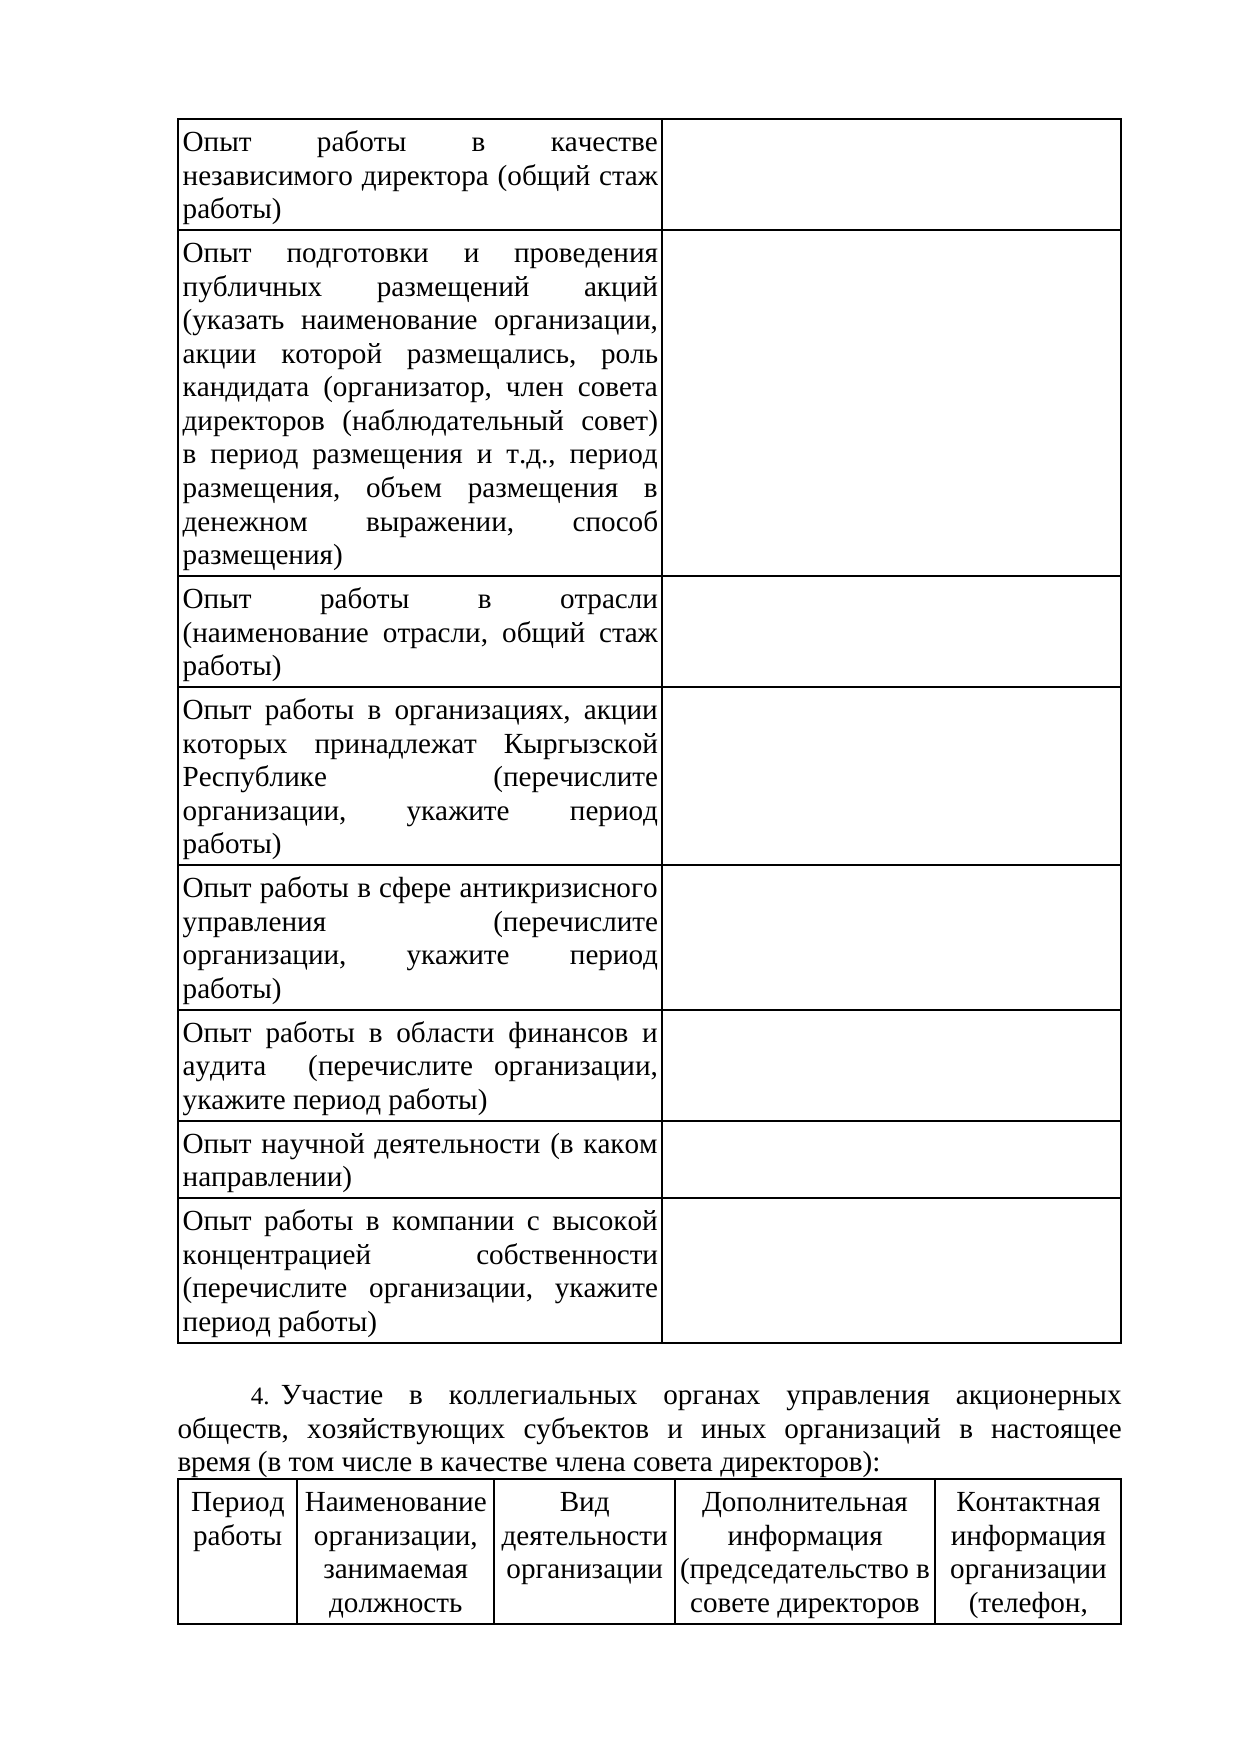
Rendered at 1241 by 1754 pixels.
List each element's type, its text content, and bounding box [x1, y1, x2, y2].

table_cell Опыт работы в отрасли (наименование отрасли, общий стаж работы) [179, 577, 661, 686]
table_cell Опыт работы в качестве независимого директора (общий стаж работы) [179, 120, 661, 229]
table_cell [663, 120, 1120, 229]
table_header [676, 1480, 934, 1623]
table_cell [663, 577, 1120, 686]
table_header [495, 1480, 674, 1623]
table_cell [663, 688, 1120, 864]
table_cell Опыт работы в организациях, акции которых принадлежат Кыргызской Республике (перечислите организации, укажите период работы) [179, 688, 661, 864]
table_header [298, 1480, 493, 1623]
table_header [936, 1480, 1120, 1623]
table_cell Опыт научной деятельности (в каком направлении) [179, 1122, 661, 1197]
table_cell Опыт работы в компании с высокой концентрацией собственности (перечислите организации, укажите период работы) [179, 1199, 661, 1342]
table_cell [663, 231, 1120, 575]
table_cell Опыт работы в области финансов и аудита (перечислите организации, укажите период работы) [179, 1011, 661, 1120]
table_cell [663, 1199, 1120, 1342]
table_cell [663, 866, 1120, 1009]
list Участие в коллегиальных органах управления акционерных обществ, хозяйствующих субъектов и иных организаций в настоящее время (в том числе в качестве члена совета директоров): [177, 1377, 1122, 1478]
table_header Период работы [179, 1480, 296, 1623]
table_cell [663, 1011, 1120, 1120]
table_cell Опыт работы в сфере антикризисного управления (перечислите организации, укажите период работы) [179, 866, 661, 1009]
table_cell Опыт подготовки и проведения публичных размещений акций (указать наименование организации, акции которой размещались, роль кандидата (организатор, член совета директоров (наблюдательный совет) в период размещения и т.д., период размещения, объем размещения в денежном выражении, способ размещения) [179, 231, 661, 575]
table_cell [663, 1122, 1120, 1197]
